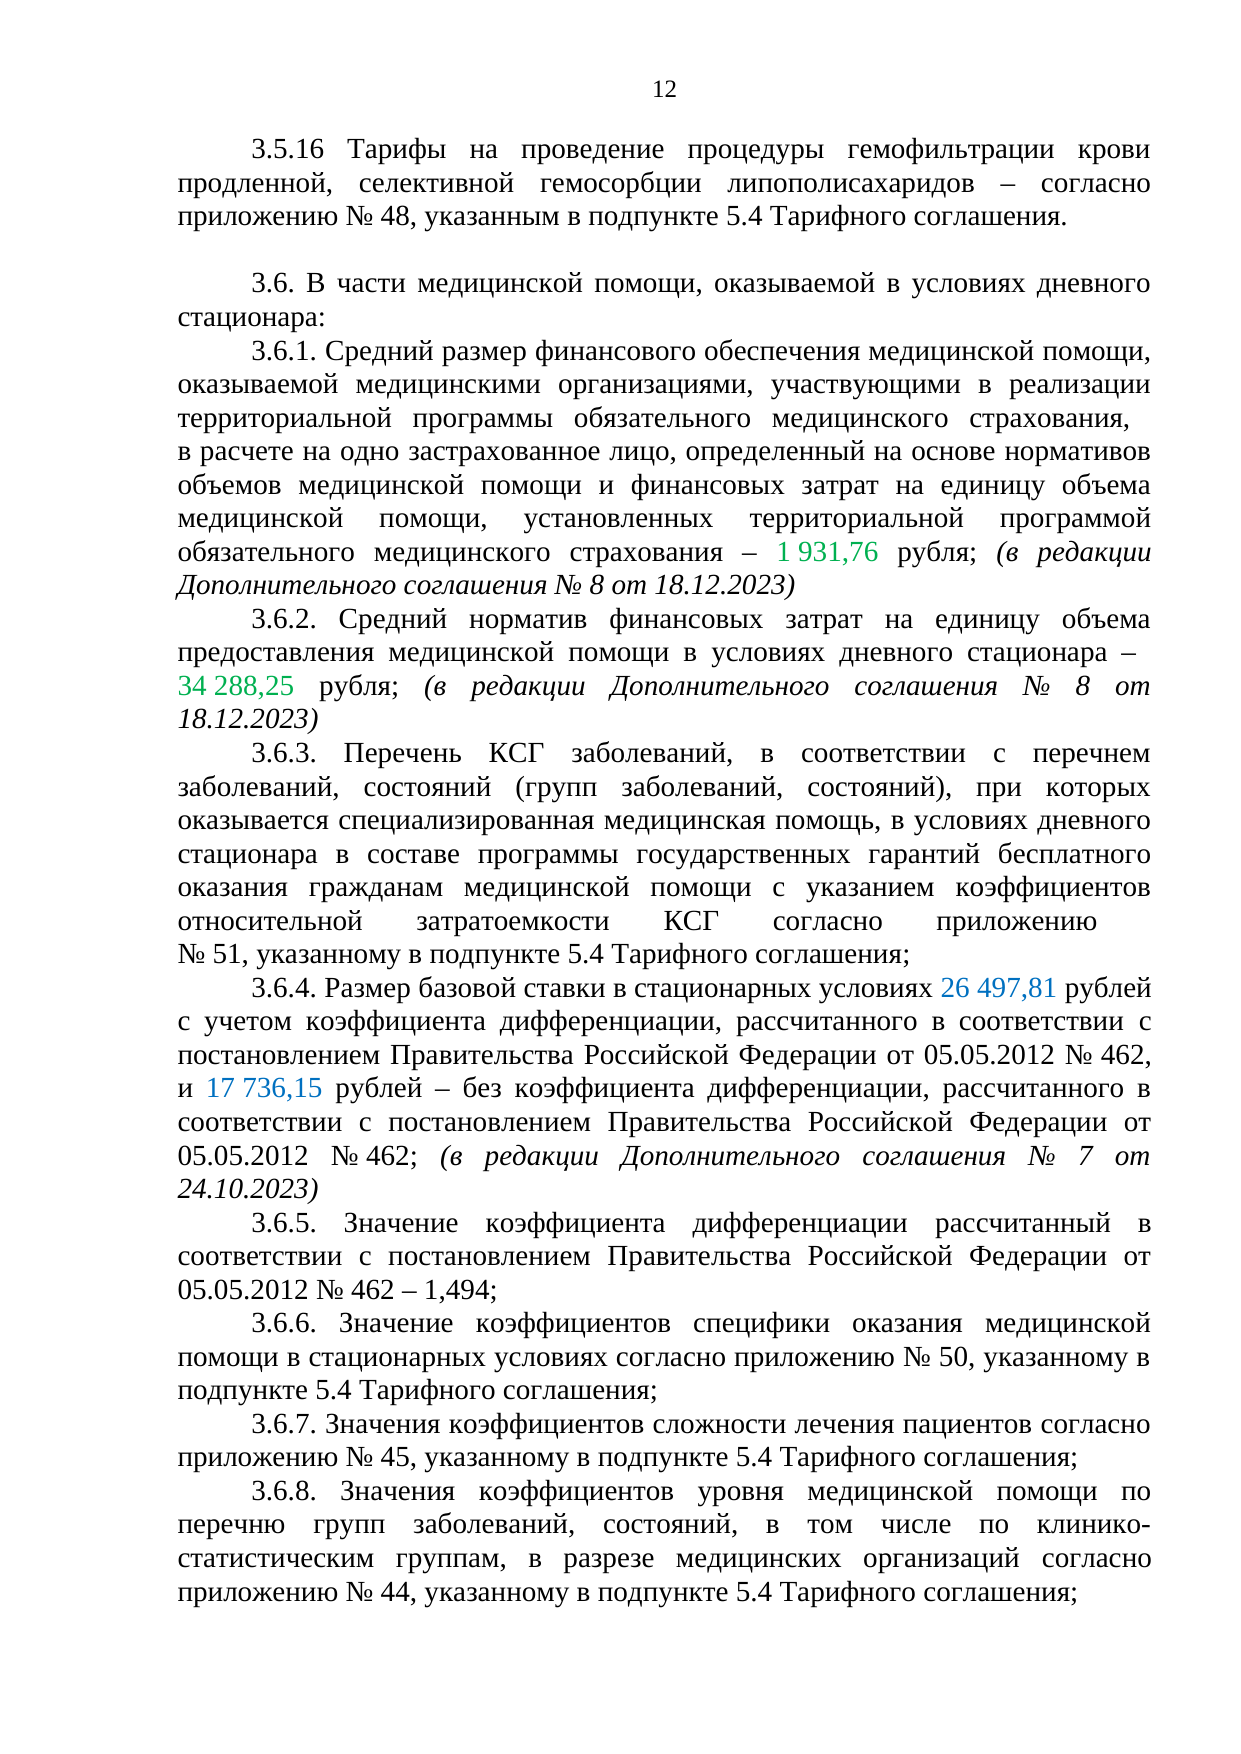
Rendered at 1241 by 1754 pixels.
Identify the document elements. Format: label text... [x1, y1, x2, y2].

text 3.6.1. Средний размер финансового обеспечения медицинской помощи, оказываемой медицинскими организациями, участвующими в реализации территориальной программы обязательного медицинского страхования, в расчете на одно застрахованное лицо, определенный на основе нормативов объемов медицинской помощи и финансовых затрат на единицу объема медицинской помощи, установленных территориальной программой обязательного медицинского страхования – 1 931,76 рубля; (в редакции Дополнительного соглашения № 8 от 18.12.2023) [177, 333, 1152, 601]
text 3.6. В части медицинской помощи, оказываемой в условиях дневного стационара: [177, 266, 1152, 333]
text 3.5.16 Тарифы на проведение процедуры гемофильтрации крови продленной, селективной гемосорбции липополисахаридов – согласно приложению № 48, указанным в подпункте 5.4 Тарифного соглашения. [177, 131, 1152, 232]
text 3.6.7. Значения коэффициентов сложности лечения пациентов согласно приложению № 45, указанному в подпункте 5.4 Тарифного соглашения; [177, 1406, 1152, 1473]
text 3.6.2. Средний норматив финансовых затрат на единицу объема предоставления медицинской помощи в условиях дневного стационара – 34 288,25 рубля; (в редакции Дополнительного соглашения № 8 от 18.12.2023) [177, 601, 1152, 735]
text 3.6.5. Значение коэффициента дифференциации рассчитанный в соответствии с постановлением Правительства Российской Федерации от 05.05.2012 № 462 – 1,494; [177, 1205, 1152, 1305]
text 3.6.4. Размер базовой ставки в стационарных условиях 26 497,81 рублей с учетом коэффициента дифференциации, рассчитанного в соответствии с постановлением Правительства Российской Федерации от 05.05.2012 № 462, и 17 736,15 рублей – без коэффициента дифференциации, рассчитанного в соответствии с постановлением Правительства Российской Федерации от 05.05.2012 № 462; (в редакции Дополнительного соглашения № 7 от 24.10.2023) [177, 970, 1152, 1205]
text 3.6.6. Значение коэффициентов специфики оказания медицинской помощи в стационарных условиях согласно приложению № 50, указанному в подпункте 5.4 Тарифного соглашения; [177, 1305, 1152, 1406]
text 3.6.8. Значения коэффициентов уровня медицинской помощи по перечню групп заболеваний, состояний, в том числе по клинико-статистическим группам, в разрезе медицинских организаций согласно приложению № 44, указанному в подпункте 5.4 Тарифного соглашения; [177, 1473, 1152, 1607]
text 3.6.3. Перечень КСГ заболеваний, в соответствии с перечнем заболеваний, состояний (групп заболеваний, состояний), при которых оказывается специализированная медицинская помощь, в условиях дневного стационара в составе программы государственных гарантий бесплатного оказания гражданам медицинской помощи с указанием коэффициентов относительной затратоемкости КСГ согласно приложению № 51, указанному в подпункте 5.4 Тарифного соглашения; [177, 735, 1152, 970]
